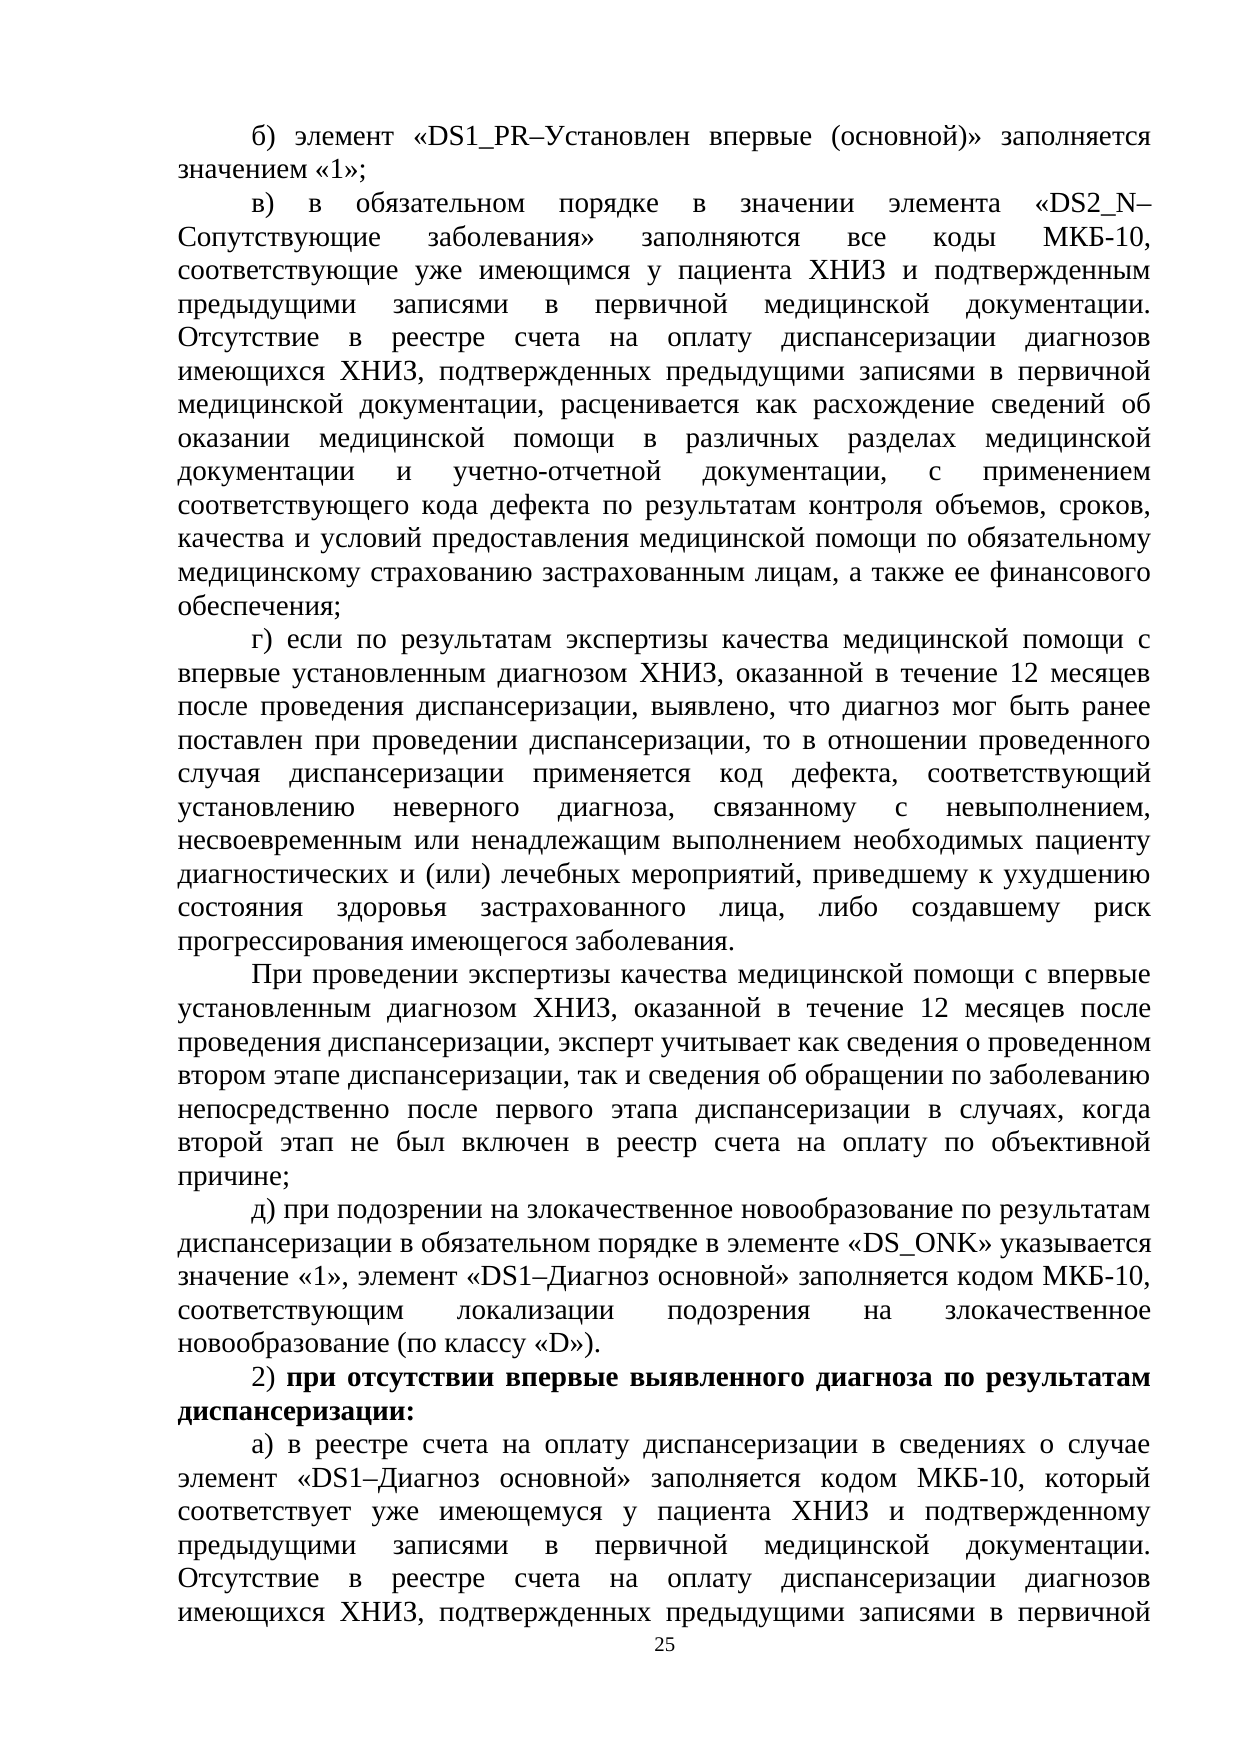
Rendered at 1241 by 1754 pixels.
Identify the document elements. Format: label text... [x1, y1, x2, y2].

text б) элемент «DS1_PR–Установлен впервые (основной)» заполняется значением «1»; [177, 118, 1152, 185]
text д) при подозрении на злокачественное новообразование по результатам диспансеризации в обязательном порядке в элементе «DS_ONK» указывается значение «1», элемент «DS1–Диагноз основной» заполняется кодом МКБ-10, соответствующим локализации подозрения на злокачественное новообразование (по классу «D»). [177, 1191, 1152, 1359]
text 2) при отсутствии впервые выявленного диагноза по результатам диспансеризации: [177, 1359, 1152, 1426]
text г) если по результатам экспертизы качества медицинской помощи с впервые установленным диагнозом ХНИЗ, оказанной в течение 12 месяцев после проведения диспансеризации, выявлено, что диагноз мог быть ранее поставлен при проведении диспансеризации, то в отношении проведенного случая диспансеризации применяется код дефекта, соответствующий установлению неверного диагноза, связанному с невыполнением, несвоевременным или ненадлежащим выполнением необходимых пациенту диагностических и (или) лечебных мероприятий, приведшему к ухудшению состояния здоровья застрахованного лица, либо создавшему риск прогрессирования имеющегося заболевания. [177, 621, 1152, 957]
text в) в обязательном порядке в значении элемента «DS2_N–Сопутствующие заболевания» заполняются все коды МКБ-10, соответствующие уже имеющимся у пациента ХНИЗ и подтвержденным предыдущими записями в первичной медицинской документации. Отсутствие в реестре счета на оплату диспансеризации диагнозов имеющихся ХНИЗ, подтвержденных предыдущими записями в первичной медицинской документации, расценивается как расхождение сведений об оказании медицинской помощи в различных разделах медицинской документации и учетно-отчетной документации, с применением соответствующего кода дефекта по результатам контроля объемов, сроков, качества и условий предоставления медицинской помощи по обязательному медицинскому страхованию застрахованным лицам, а также ее финансового обеспечения; [177, 185, 1152, 621]
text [177, 1426, 1152, 1627]
text При проведении экспертизы качества медицинской помощи с впервые установленным диагнозом ХНИЗ, оказанной в течение 12 месяцев после проведения диспансеризации, эксперт учитывает как сведения о проведенном втором этапе диспансеризации, так и сведения об обращении по заболеванию непосредственно после первого этапа диспансеризации в случаях, когда второй этап не был включен в реестр счета на оплату по объективной причине; [177, 957, 1152, 1191]
